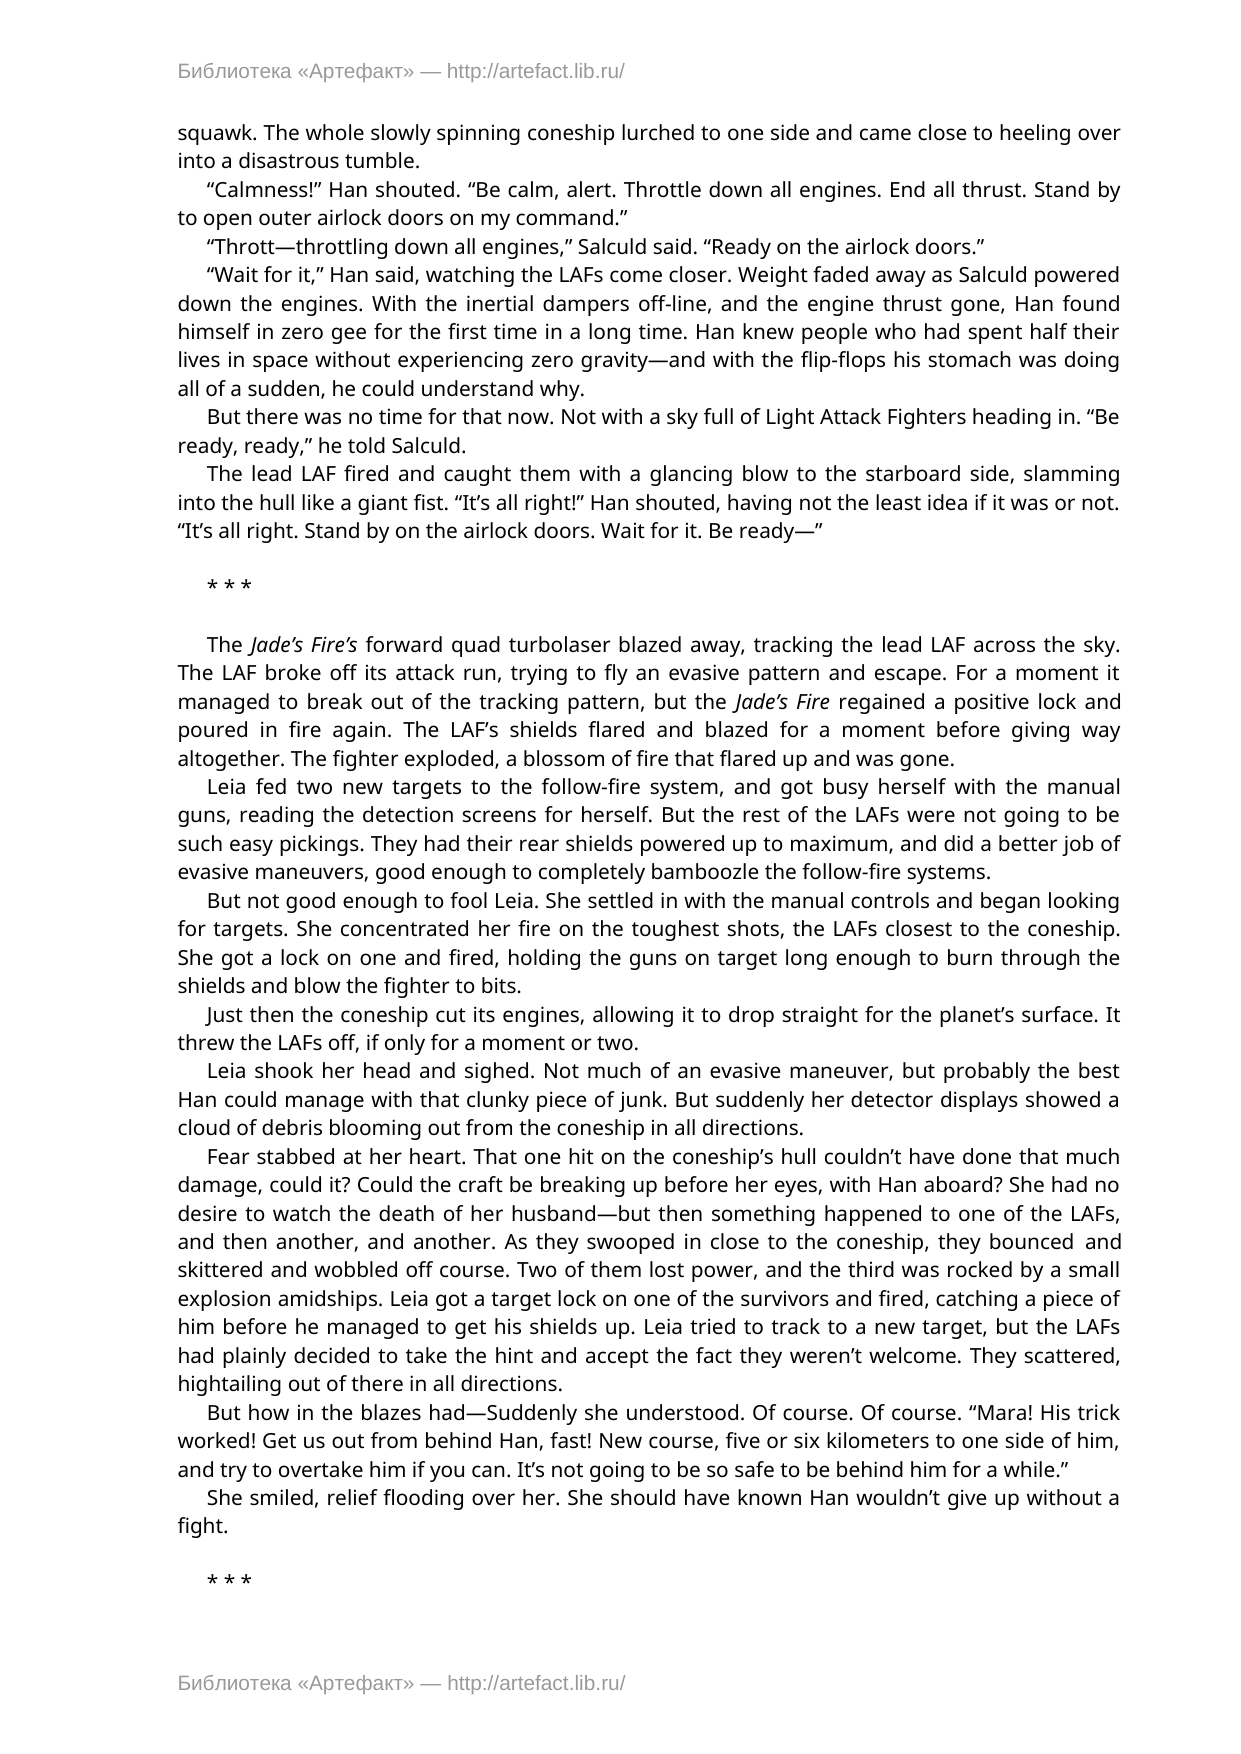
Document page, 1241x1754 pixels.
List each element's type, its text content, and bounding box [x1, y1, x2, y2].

text * * * [177, 573, 1122, 602]
text But not good enough to fool Leia. She settled in with the manual controls and began looking for targets. She concentrated her fire on the toughest shots, the LAFs closest to the coneship. She got a lock on one and fired, holding the guns on target long enough to burn through the shields and blow the fighter to bits. [177, 886, 1122, 1000]
text * * * [177, 1568, 1122, 1597]
text But there was no time for that now. Not with a sky full of Light Attack Fighters heading in. “Be ready, ready,” he told Salculd. [177, 402, 1122, 459]
text She smiled, relief flooding over her. She should have known Han wouldn’t give up without a fight. [177, 1483, 1122, 1540]
text Fear stabbed at her heart. That one hit on the coneship’s hull couldn’t have done that much damage, could it? Could the craft be breaking up before her eyes, with Han aboard? She had no desire to watch the death of her husband—but then something happened to one of the LAFs, and then another, and another. As they swooped in close to the coneship, they bounced and skittered and wobbled off course. Two of them lost power, and the third was rocked by a small explosion amidships. Leia got a target lock on one of the survivors and fired, catching a piece of him before he managed to get his shields up. Leia tried to track to a new target, but the LAFs had plainly decided to take the hint and accept the fact they weren’t welcome. They scattered, hightailing out of there in all directions. [177, 1142, 1122, 1398]
text Leia fed two new targets to the follow-fire system, and got busy herself with the manual guns, reading the detection screens for herself. But the rest of the LAFs were not going to be such easy pickings. They had their rear shields powered up to maximum, and did a better job of evasive maneuvers, good enough to completely bamboozle the follow-fire systems. [177, 772, 1122, 886]
text Leia shook her head and sighed. Not much of an evasive maneuver, but probably the best Han could manage with that clunky piece of junk. But suddenly her detector displays showed a cloud of debris blooming out from the coneship in all directions. [177, 1057, 1122, 1142]
text But how in the blazes had—Suddenly she understood. Of course. Of course. “Mara! His trick worked! Get us out from behind Han, fast! New course, five or six kilometers to one side of him, and try to overtake him if you can. It’s not going to be so safe to be behind him for a while.” [177, 1398, 1122, 1483]
text The lead LAF fired and caught them with a glancing blow to the starboard side, slamming into the hull like a giant fist. “It’s all right!” Han shouted, having not the least idea if it was or not. “It’s all right. Stand by on the airlock doors. Wait for it. Be ready—” [177, 459, 1122, 545]
text Just then the coneship cut its engines, allowing it to drop straight for the planet’s surface. It threw the LAFs off, if only for a moment or two. [177, 1000, 1122, 1057]
text The Jade’s Fire’s forward quad turbolaser blazed away, tracking the lead LAF across the sky. The LAF broke off its attack run, trying to fly an evasive pattern and escape. For a moment it managed to break out of the tracking pattern, but the Jade’s Fire regained a positive lock and poured in fire again. The LAF’s shields flared and blazed for a moment before giving way altogether. The fighter exploded, a blossom of fire that flared up and was gone. [177, 630, 1122, 772]
text “Calmness!” Han shouted. “Be calm, alert. Throttle down all engines. End all thrust. Stand by to open outer airlock doors on my command.” [177, 175, 1122, 232]
text “Wait for it,” Han said, watching the LAFs come closer. Weight faded away as Salculd powered down the engines. With the inertial dampers off-line, and the engine thrust gone, Han found himself in zero gee for the first time in a long time. Han knew people who had spent half their lives in space without experiencing zero gravity—and with the flip-flops his stomach was doing all of a sudden, he could understand why. [177, 260, 1122, 402]
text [177, 118, 1122, 175]
text “Thrott—throttling down all engines,” Salculd said. “Ready on the airlock doors.” [177, 232, 1122, 260]
